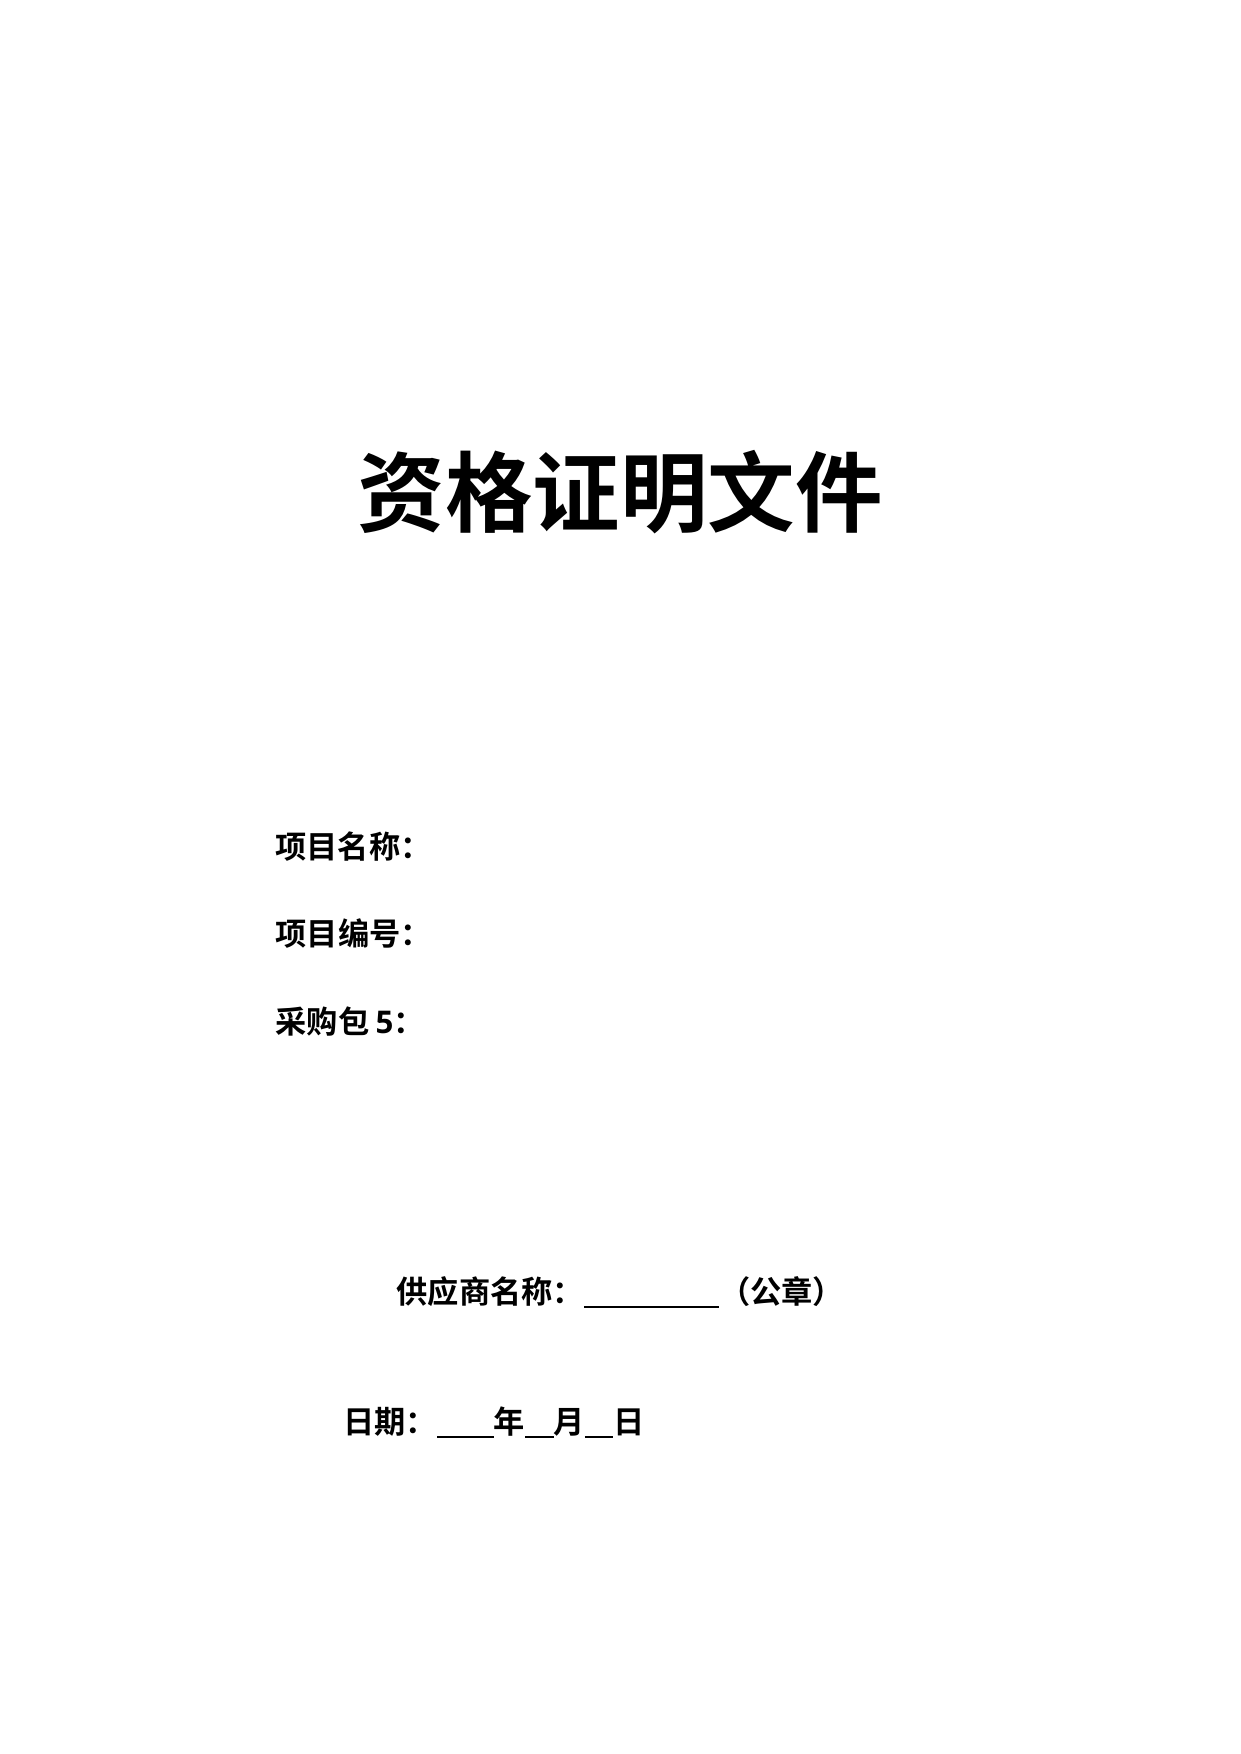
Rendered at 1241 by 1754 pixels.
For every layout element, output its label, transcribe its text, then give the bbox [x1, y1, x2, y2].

text 采购包5： [275, 987, 1053, 1052]
text 资格证明文件 [187, 422, 1053, 552]
text 项目名称： [275, 812, 1053, 877]
text 日期： 年 月 日 [187, 1387, 1053, 1452]
text 项目编号： [275, 900, 1053, 965]
text 供应商名称： （公章） [187, 1257, 1053, 1322]
